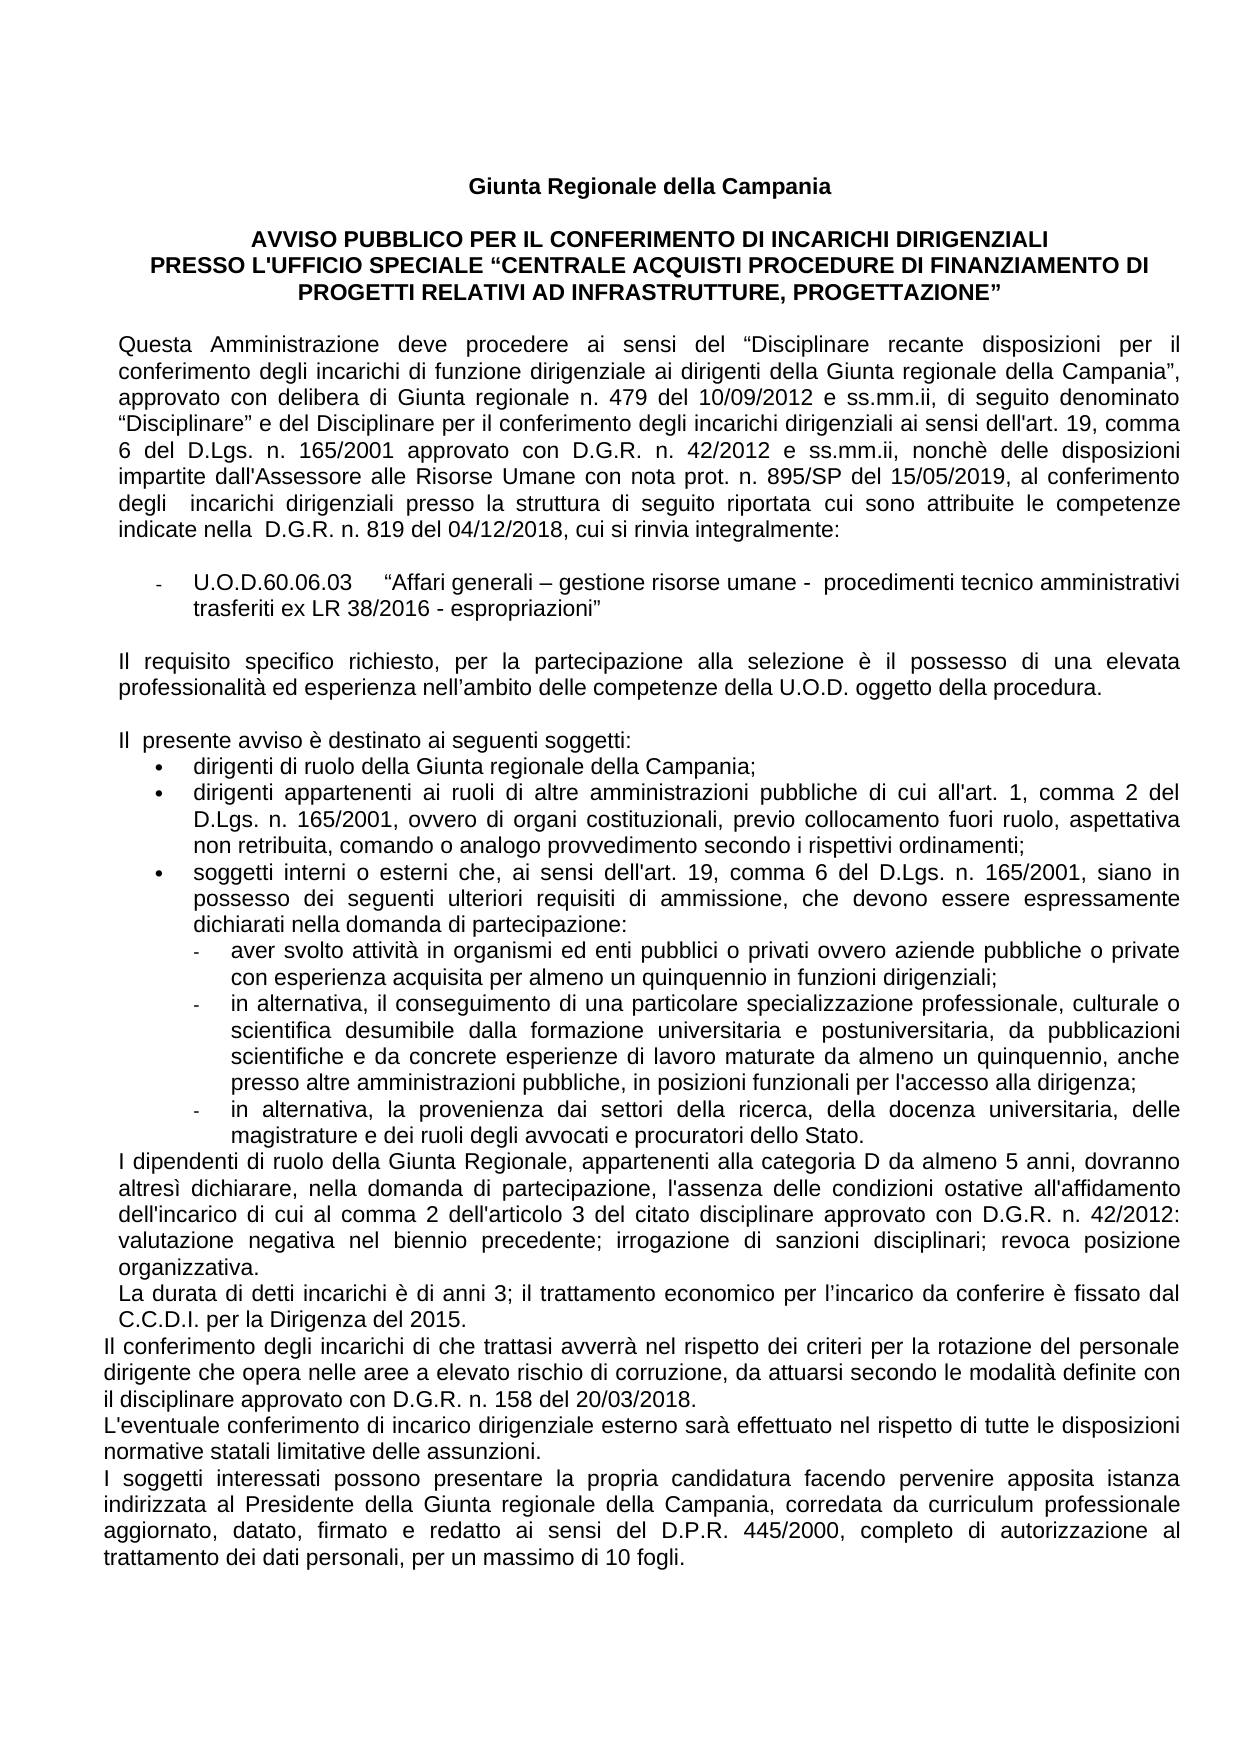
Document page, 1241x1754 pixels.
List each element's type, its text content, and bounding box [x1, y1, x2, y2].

text L'eventuale conferimento di incarico dirigenziale esterno sarà effettuato nel rispetto di tutte le disposizioni normative statali limitative delle assunzioni. [103, 1412, 1181, 1464]
text Il presente avviso è destinato ai seguenti soggetti: [118, 727, 1181, 753]
text PRESSO L'UFFICIO SPECIALE “CENTRALE ACQUISTI PROCEDURE DI FINANZIAMENTO DI PROGETTI RELATIVI AD INFRASTRUTTURE, PROGETTAZIONE” [118, 252, 1181, 305]
list in alternativa, il conseguimento di una particolare specializzazione professionale, culturale o scientifica desumibile dalla formazione universitaria e postuniversitaria, da pubblicazioni scientifiche e da concrete esperienze di lavoro maturate da almeno un quinquennio, anche presso altre amministrazioni pubbliche, in posizioni funzionali per l'accesso alla dirigenza; [193, 990, 1181, 1096]
list dirigenti di ruolo della Giunta regionale della Campania; [156, 753, 1181, 779]
list aver svolto attività in organismi ed enti pubblici o privati ovvero aziende pubbliche o private con esperienza acquisita per almeno un quinquennio in funzioni dirigenziali; [193, 937, 1181, 990]
text I soggetti interessati possono presentare la propria candidatura facendo pervenire apposita istanza indirizzata al Presidente della Giunta regionale della Campania, corredata da curriculum professionale aggiornato, datato, firmato e redatto ai sensi del D.P.R. 445/2000, completo di autorizzazione al trattamento dei dati personali, per un massimo di 10 fogli. [103, 1464, 1181, 1570]
text Il conferimento degli incarichi di che trattasi avverrà nel rispetto dei criteri per la rotazione del personale dirigente che opera nelle aree a elevato rischio di corruzione, da attuarsi secondo le modalità definite con il disciplinare approvato con D.G.R. n. 158 del 20/03/2018. [103, 1333, 1181, 1412]
text Giunta Regionale della Campania [118, 173, 1181, 199]
list soggetti interni o esterni che, ai sensi dell'art. 19, comma 6 del D.Lgs. n. 165/2001, siano in possesso dei seguenti ulteriori requisiti di ammissione, che devono essere espressamente dichiarati nella domanda di partecipazione: [156, 858, 1181, 937]
text AVVISO PUBBLICO PER IL CONFERIMENTO DI INCARICHI DIRIGENZIALI [118, 226, 1181, 252]
list dirigenti appartenenti ai ruoli di altre amministrazioni pubbliche di cui all'art. 1, comma 2 del D.Lgs. n. 165/2001, ovvero di organi costituzionali, previo collocamento fuori ruolo, aspettativa non retribuita, comando o analogo provvedimento secondo i rispettivi ordinamenti; [156, 779, 1181, 858]
text Il requisito specifico richiesto, per la partecipazione alla selezione è il possesso di una elevata professionalità ed esperienza nell’ambito delle competenze della U.O.D. oggetto della procedura. [118, 648, 1181, 700]
text Questa Amministrazione deve procedere ai sensi del “Disciplinare recante disposizioni per il conferimento degli incarichi di funzione dirigenziale ai dirigenti della Giunta regionale della Campania”, approvato con delibera di Giunta regionale n. 479 del 10/09/2012 e ss.mm.ii, di seguito denominato “Disciplinare” e del Disciplinare per il conferimento degli incarichi dirigenziali ai sensi dell'art. 19, comma 6 del D.Lgs. n. 165/2001 approvato con D.G.R. n. 42/2012 e ss.mm.ii, nonchè delle disposizioni impartite dall'Assessore alle Risorse Umane con nota prot. n. 895/SP del 15/05/2019, al conferimento degli incarichi dirigenziali presso la struttura di seguito riportata cui sono attribuite le competenze indicate nella D.G.R. n. 819 del 04/12/2018, cui si rinvia integralmente: [118, 331, 1181, 542]
list in alternativa, la provenienza dai settori della ricerca, della docenza universitaria, delle magistrature e dei ruoli degli avvocati e procuratori dello Stato. [193, 1096, 1181, 1148]
text I dipendenti di ruolo della Giunta Regionale, appartenenti alla categoria D da almeno 5 anni, dovranno altresì dichiarare, nella domanda di partecipazione, l'assenza delle condizioni ostative all'affidamento dell'incarico di cui al comma 2 dell'articolo 3 del citato disciplinare approvato con D.G.R. n. 42/2012: valutazione negativa nel biennio precedente; irrogazione di sanzioni disciplinari; revoca posizione organizzativa. [118, 1148, 1181, 1280]
text La durata di detti incarichi è di anni 3; il trattamento economico per l’incarico da conferire è fissato dal C.C.D.I. per la Dirigenza del 2015. [118, 1280, 1181, 1333]
list U.O.D.60.06.03 “Affari generali – gestione risorse umane - procedimenti tecnico amministrativi trasferiti ex LR 38/2016 - espropriazioni” [156, 568, 1181, 621]
